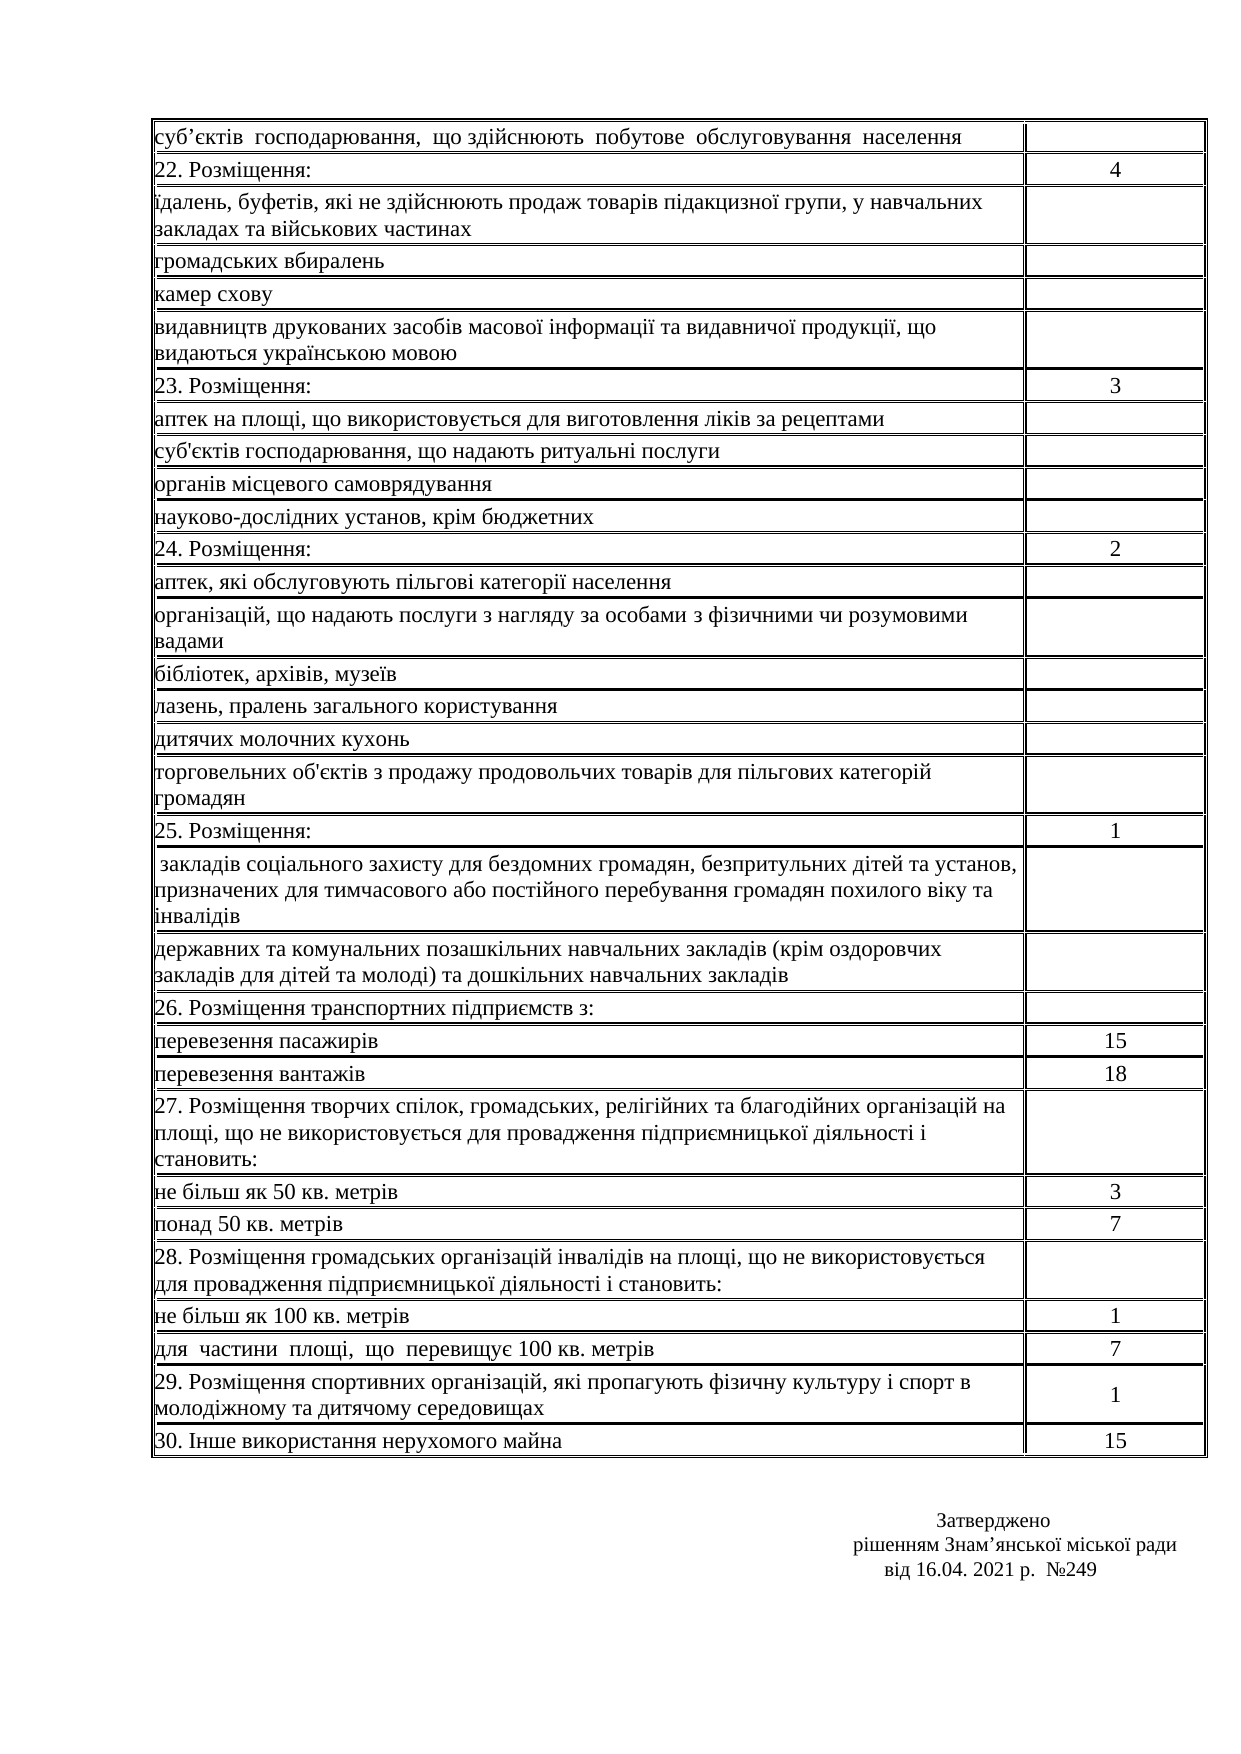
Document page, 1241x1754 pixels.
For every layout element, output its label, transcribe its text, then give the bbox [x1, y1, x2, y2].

table_cell громадських вбиралень [153, 243, 1025, 275]
table_cell науково-дослідних установ, крім бюджетних [153, 498, 1023, 531]
table_cell видавництв друкованих засобів масової інформації та видавничої продукції, що видаються українською мовою [155, 308, 1023, 367]
table_cell дитячих молочних кухонь [153, 721, 1025, 753]
table_cell 22. Розміщення: [153, 151, 1025, 183]
table_cell лазень, пралень загального користування [153, 688, 1023, 721]
table_cell 3 [1027, 367, 1204, 400]
table_cell 28. Розміщення громадських організацій інвалідів на площі, що не використовується для провадження підприємницької діяльності і становить: [155, 1239, 1023, 1297]
table_cell 1 [1027, 1363, 1206, 1422]
table_cell [1027, 930, 1205, 989]
table_cell [1027, 990, 1205, 1022]
table_cell [1027, 184, 1205, 243]
table_cell [1027, 498, 1206, 531]
table_cell [1027, 1239, 1205, 1297]
table_cell 15 [1025, 1422, 1204, 1455]
table_cell 15 [1027, 1022, 1205, 1055]
text Затверджено [702, 1508, 1181, 1532]
table_cell суб’єктів господарювання, що здійснюють побутове обслуговування населення [155, 120, 1025, 151]
table_cell 26. Розміщення транспортних підприємств з: [155, 990, 1023, 1022]
table_cell [1025, 243, 1206, 275]
table_cell [1025, 122, 1204, 151]
table_cell аптек на площі, що використовується для виготовлення ліків за рецептами [153, 400, 1025, 432]
table_cell перевезення пасажирів [155, 1022, 1023, 1055]
table_cell їдалень, буфетів, які не здійснюють продаж товарів підакцизної групи, у навчальних закладах та військових частинах [155, 184, 1023, 243]
table_cell [1027, 655, 1205, 688]
table_cell [1025, 721, 1206, 753]
text від 16.04. 2021 р. №249 [702, 1556, 1181, 1581]
table_cell [1027, 688, 1206, 721]
table_cell перевезення вантажів [155, 1055, 1023, 1088]
table_cell не більш як 100 кв. метрів [155, 1298, 1023, 1330]
table_cell [1025, 400, 1206, 432]
table_cell державних та комунальних позашкільних навчальних закладів (крім оздоровчих закладів для дітей та молоді) та дошкільних навчальних закладів [155, 930, 1023, 989]
table_cell 24. Розміщення: [153, 531, 1025, 563]
table_cell 1 [1027, 1298, 1205, 1330]
text рішенням Знам’янської міської ради [702, 1532, 1181, 1556]
table_cell 30. Інше використання нерухомого майна [155, 1422, 1025, 1455]
table_cell [1027, 308, 1205, 367]
table_cell 3 [1027, 1173, 1205, 1206]
table_cell 2 [1025, 531, 1206, 563]
table_cell суб'єктів господарювання, що надають ритуальні послуги [155, 433, 1023, 465]
table_cell бібліотек, архівів, музеїв [155, 655, 1023, 688]
table_cell 27. Розміщення творчих спілок, громадських, релігійних та благодійних організацій на площі, що не використовується для провадження підприємницької діяльності і становить: [153, 1088, 1025, 1173]
table_cell понад 50 кв. метрів [153, 1206, 1025, 1238]
table_cell 23. Розміщення: [155, 367, 1023, 400]
table_cell [1025, 1088, 1206, 1173]
table_cell 7 [1027, 1330, 1205, 1363]
table_cell [1027, 596, 1204, 655]
table_cell [1027, 275, 1205, 308]
table_cell закладів соціального захисту для бездомних громадян, безпритульних дітей та установ, призначених для тимчасового або постійного перебування громадян похилого віку та інвалідів [155, 845, 1023, 930]
table_cell [1027, 753, 1205, 812]
table_cell аптек, які обслуговують пільгові категорії населення [155, 563, 1023, 596]
table_cell 25. Розміщення: [155, 812, 1023, 845]
table_cell 7 [1025, 1206, 1206, 1238]
table_cell [1027, 563, 1205, 596]
table_cell [1027, 465, 1205, 498]
table_cell не більш як 50 кв. метрів [155, 1173, 1023, 1206]
table_cell 29. Розміщення спортивних організацій, які пропагують фізичну культуру і спорт в молодіжному та дитячому середовищах [153, 1363, 1023, 1422]
table_cell [1027, 845, 1204, 930]
table_cell 1 [1027, 812, 1205, 845]
table_cell для частини площі, що перевищує 100 кв. метрів [155, 1330, 1023, 1363]
table_cell камер схову [155, 275, 1023, 308]
table_cell 18 [1027, 1055, 1204, 1088]
table_cell 4 [1025, 151, 1206, 183]
table_cell організацій, що надають послуги з нагляду за особами з фізичними чи розумовими вадами [155, 596, 1023, 655]
table_cell [1027, 433, 1205, 465]
table_cell торговельних об'єктів з продажу продовольчих товарів для пільгових категорій громадян [155, 753, 1023, 812]
table_cell органів місцевого самоврядування [155, 465, 1023, 498]
